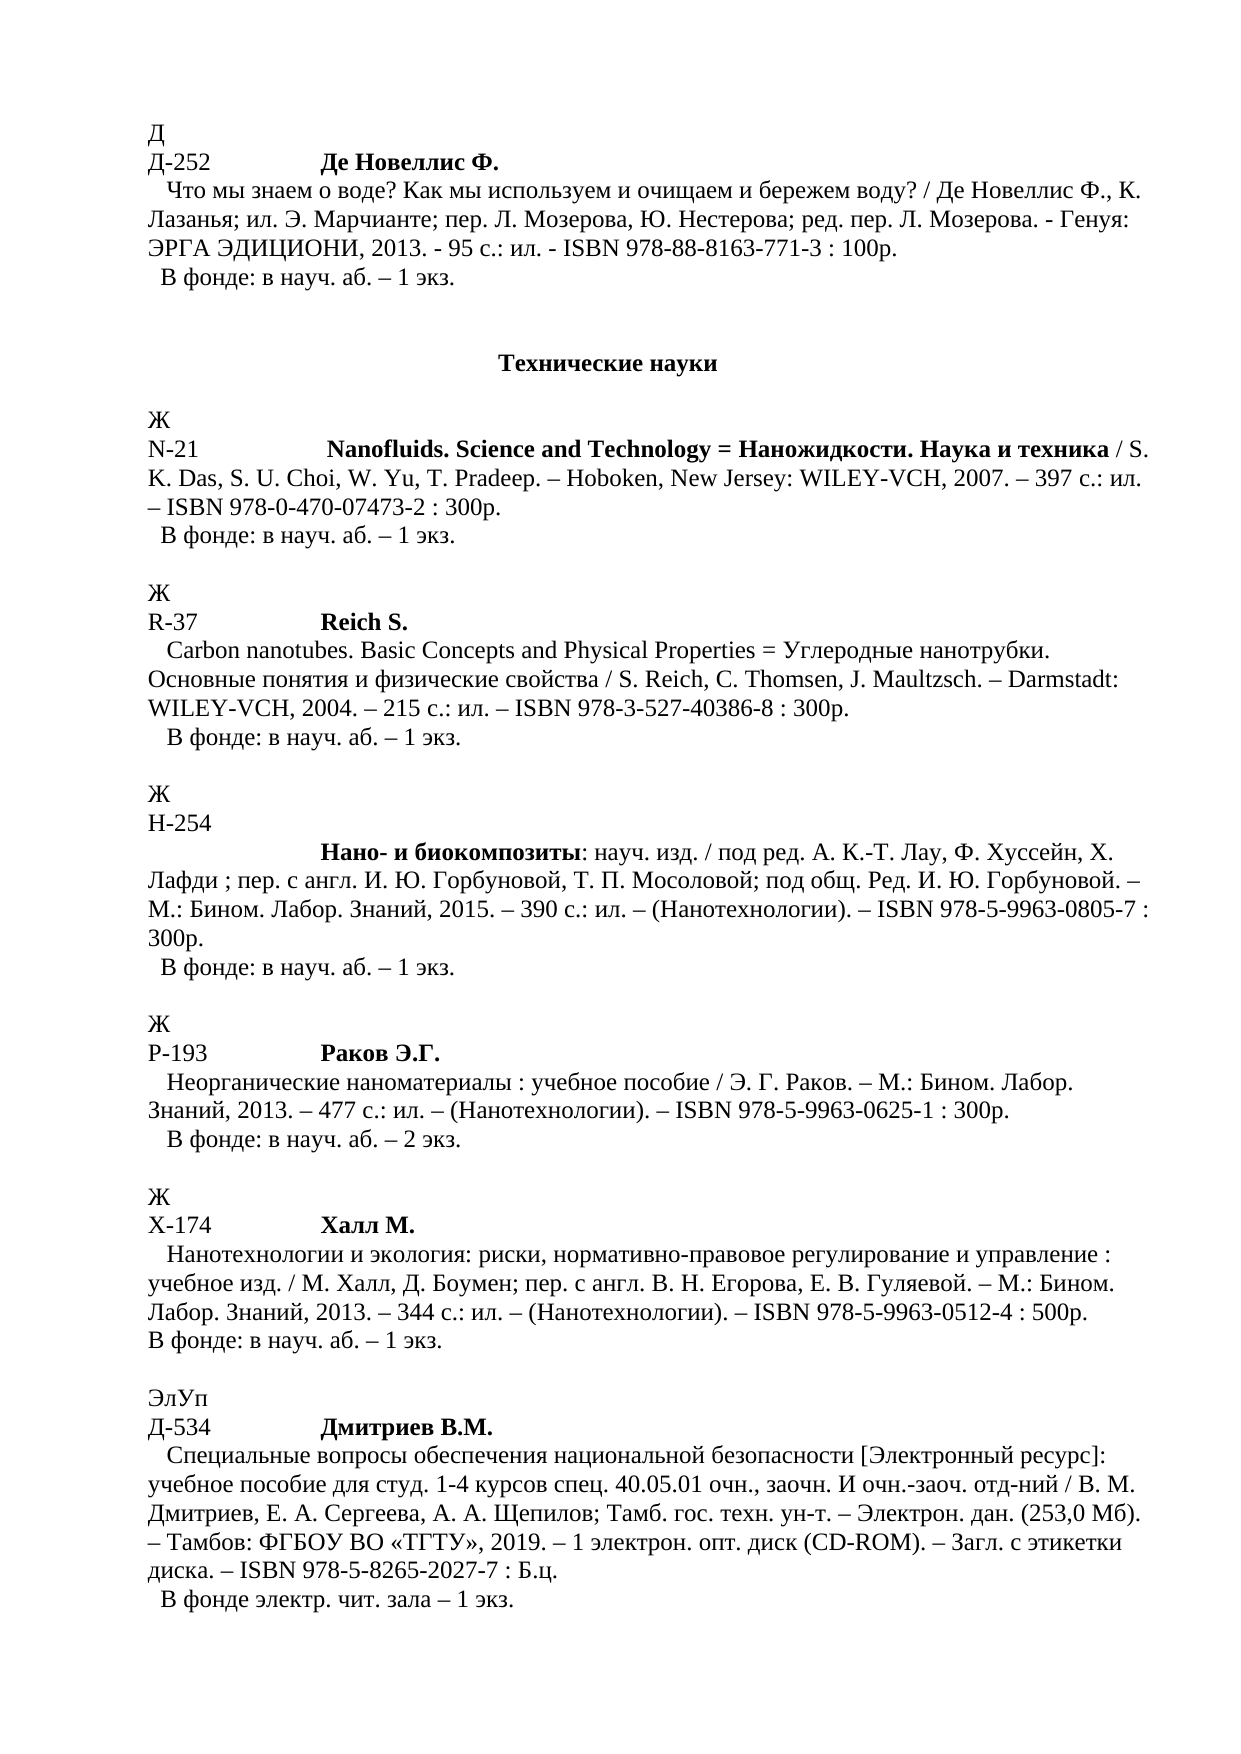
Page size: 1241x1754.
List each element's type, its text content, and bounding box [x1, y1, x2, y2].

text Ж R-37 Reich S. Carbon nanotubes. Basic Concepts and Physical Properties = Углеродные нанотрубки. Основные понятия и физические свойства / S. Reich, C. Thomsen, J. Maultzsch. – Darmstadt: WILEY-VCH, 2004. – 215 с.: ил. – ISBN 978-3-527-40386-8 : 300р. В фонде: в науч. аб. – 1 экз. [148, 578, 1152, 751]
text Д Д-252 Де Новеллис Ф. Что мы знаем о воде? Как мы используем и очищаем и бережем воду? / Де Новеллис Ф., К. Лазанья; ил. Э. Марчианте; пер. Л. Мозерова, Ю. Нестерова; ред. пер. Л. Мозерова. - Генуя: ЭРГА ЭДИЦИОНИ, 2013. - 95 с.: ил. - ISBN 978-88-8163-771-3 : 100р. В фонде: в науч. аб. – 1 экз. [148, 118, 1152, 291]
text Ж Р-193 Раков Э.Г. Неорганические наноматериалы : учебное пособие / Э. Г. Раков. – М.: Бином. Лабор. Знаний, 2013. – 477 с.: ил. – (Нанотехнологии). – ISBN 978-5-9963-0625-1 : 300р. В фонде: в науч. аб. – 2 экз. [148, 1009, 1152, 1153]
text Технические науки [123, 348, 1152, 377]
text Ж Н-254 Нано- и биокомпозиты: науч. изд. / под ред. А. К.-Т. Лау, Ф. Хуссейн, Х. Лафди ; пер. с англ. И. Ю. Горбуновой, Т. П. Мосоловой; под общ. Ред. И. Ю. Горбуновой. – М.: Бином. Лабор. Знаний, 2015. – 390 с.: ил. – (Нанотехнологии). – ISBN 978-5-9963-0805-7 : 300р. В фонде: в науч. аб. – 1 экз. [148, 779, 1152, 981]
text ЭлУп Д-534 Дмитриев В.М. Специальные вопросы обеспечения национальной безопасности [Электронный ресурс]: учебное пособие для студ. 1-4 курсов спец. 40.05.01 очн., заочн. И очн.-заоч. отд-ний / В. М. Дмитриев, Е. А. Сергеева, А. А. Щепилов; Тамб. гос. техн. ун-т. – Электрон. дан. (253,0 Мб). – Тамбов: ФГБОУ ВО «ТГТУ», 2019. – 1 электрон. опт. диск (CD-ROM). – Загл. с этикетки диска. – ISBN 978-5-8265-2027-7 : Б.ц. В фонде электр. чит. зала – 1 экз. [148, 1383, 1152, 1613]
text Ж Х-174 Халл М. Нанотехнологии и экология: риски, нормативно-правовое регулирование и управление : учебное изд. / М. Халл, Д. Боумен; пер. с англ. В. Н. Егорова, Е. В. Гуляевой. – М.: Бином. Лабор. Знаний, 2013. – 344 с.: ил. – (Нанотехнологии). – ISBN 978-5-9963-0512-4 : 500р. В фонде: в науч. аб. – 1 экз. [148, 1182, 1152, 1354]
text Ж N-21 Nanofluids. Science and Technology = Наножидкости. Наука и техника / S. K. Das, S. U. Choi, W. Yu, T. Pradeep. – Hoboken, New Jersey: WILEY-VCH, 2007. – 397 с.: ил. – ISBN 978-0-470-07473-2 : 300р. В фонде: в науч. аб. – 1 экз. [148, 406, 1152, 549]
